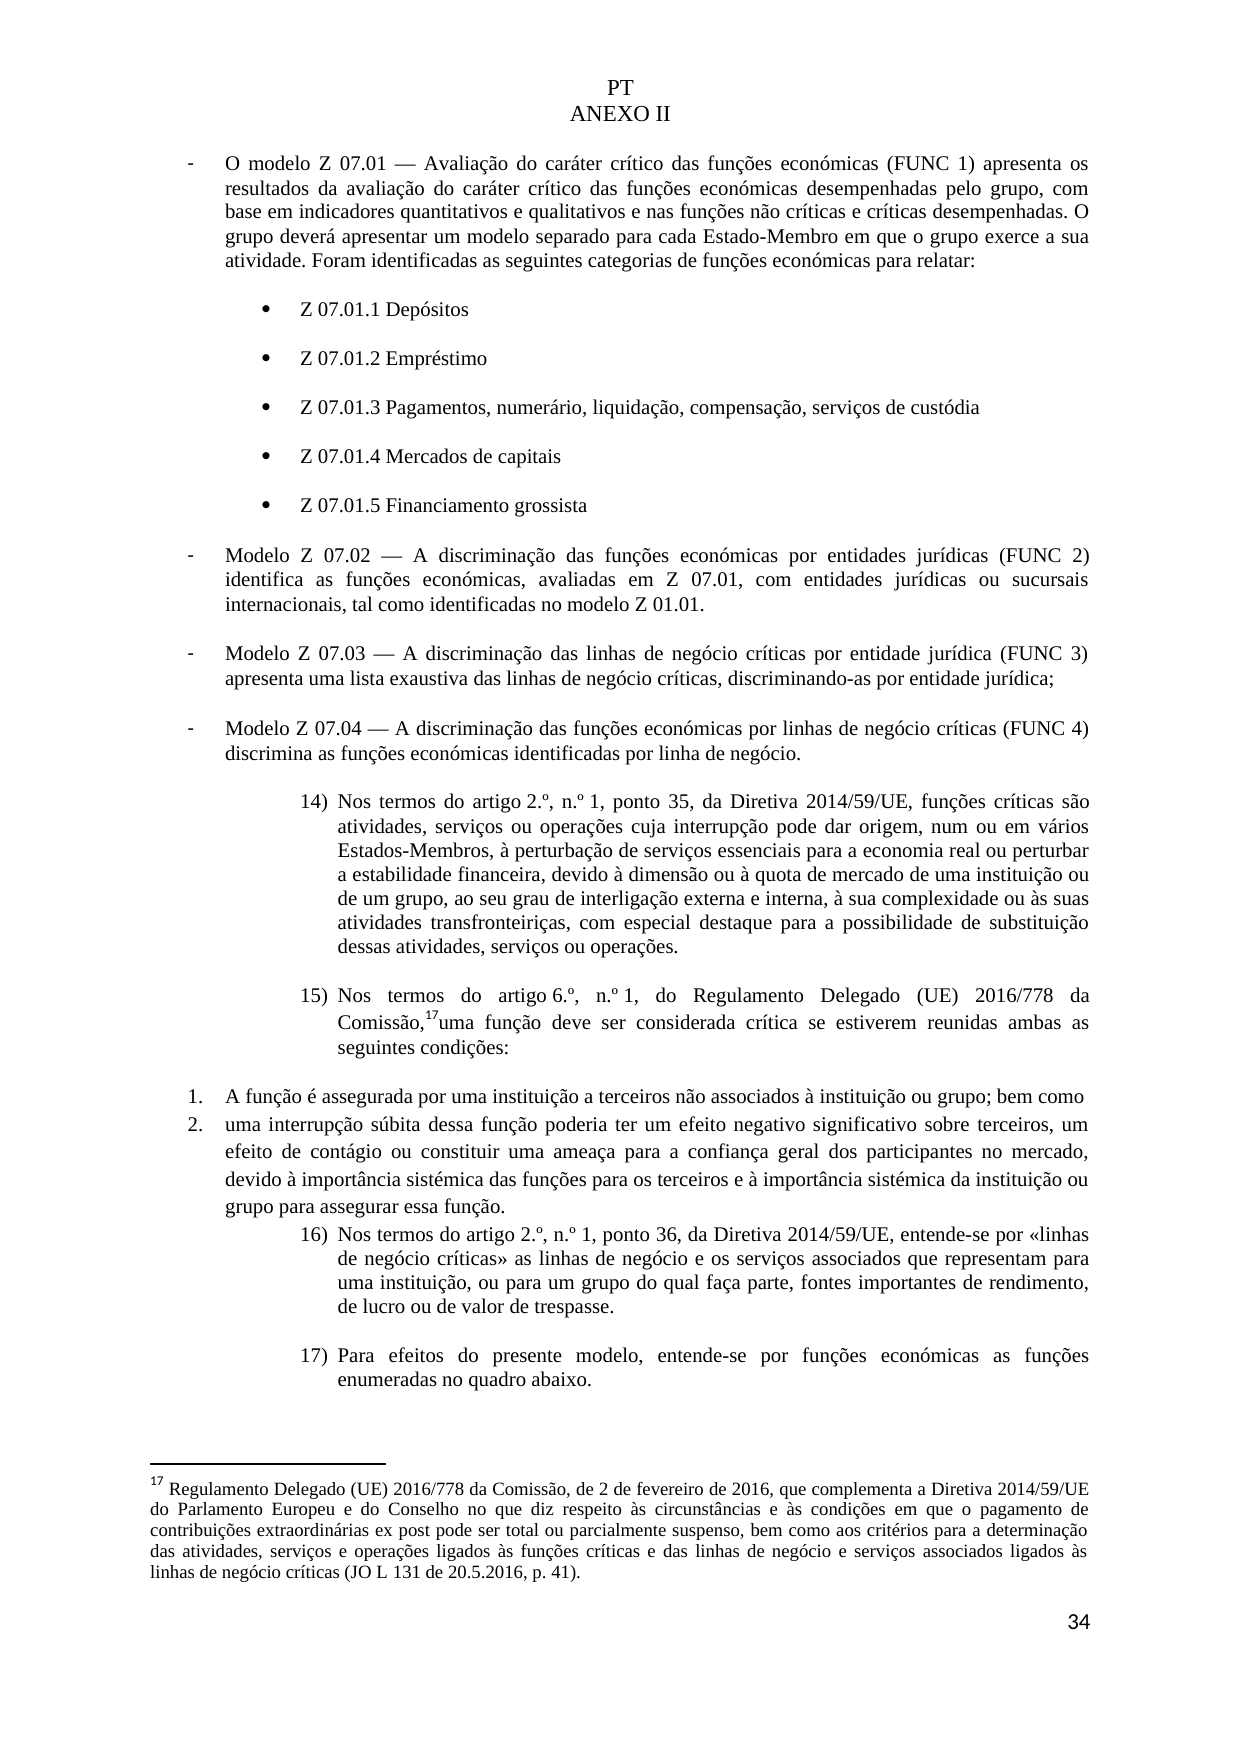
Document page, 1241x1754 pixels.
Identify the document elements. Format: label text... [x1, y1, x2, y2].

list Modelo Z 07.03 — A discriminação das linhas de negócio críticas por entidade jurídica (FUNC 3) apresenta uma lista exaustiva das linhas de negócio críticas, discriminando-as por entidade jurídica; [187, 641, 1090, 690]
list Modelo Z 07.02 — A discriminação das funções económicas por entidades jurídicas (FUNC 2) identifica as funções económicas, avaliadas em Z 07.01, com entidades jurídicas ou sucursais internacionais, tal como identificadas no modelo Z 01.01. [187, 542, 1090, 616]
list Z 07.01.4 Mercados de capitais [262, 444, 1090, 468]
list Nos termos do artigo 6.º, n.º 1, do Regulamento Delegado (UE) 2016/778 da Comissão,uma função deve ser considerada crítica se estiverem reunidas ambas as seguintes condições: [300, 983, 1090, 1059]
list A função é assegurada por uma instituição a terceiros não associados à instituição ou grupo; bem como [187, 1084, 1090, 1108]
list Z 07.01.2 Empréstimo [262, 346, 1090, 370]
list Modelo Z 07.04 — A discriminação das funções económicas por linhas de negócio críticas (FUNC 4) discrimina as funções económicas identificadas por linha de negócio. [187, 715, 1090, 764]
list Nos termos do artigo 2.º, n.º 1, ponto 36, da Diretiva 2014/59/UE, entende-se por «linhas de negócio críticas» as linhas de negócio e os serviços associados que representam para uma instituição, ou para um grupo do qual faça parte, fontes importantes de rendimento, de lucro ou de valor de trespasse. [300, 1222, 1090, 1318]
list uma interrupção súbita dessa função poderia ter um efeito negativo significativo sobre terceiros, um efeito de contágio ou constituir uma ameaça para a confiança geral dos participantes no mercado, devido à importância sistémica das funções para os terceiros e à importância sistémica da instituição ou grupo para assegurar essa função. [187, 1112, 1090, 1218]
list O modelo Z 07.01 — Avaliação do caráter crítico das funções económicas (FUNC 1) apresenta os resultados da avaliação do caráter crítico das funções económicas desempenhadas pelo grupo, com base em indicadores quantitativos e qualitativos e nas funções não críticas e críticas desempenhadas. O grupo deverá apresentar um modelo separado para cada Estado-Membro em que o grupo exerce a sua atividade. Foram identificadas as seguintes categorias de funções económicas para relatar: [187, 150, 1090, 272]
list Z 07.01.5 Financiamento grossista [262, 493, 1090, 517]
list Z 07.01.3 Pagamentos, numerário, liquidação, compensação, serviços de custódia [262, 395, 1090, 419]
list Para efeitos do presente modelo, entende-se por funções económicas as funções enumeradas no quadro abaixo. [300, 1343, 1090, 1391]
list Z 07.01.1 Depósitos [262, 297, 1090, 321]
list Nos termos do artigo 2.º, n.º 1, ponto 35, da Diretiva 2014/59/UE, funções críticas são atividades, serviços ou operações cuja interrupção pode dar origem, num ou em vários Estados-Membros, à perturbação de serviços essenciais para a economia real ou perturbar a estabilidade financeira, devido à dimensão ou à quota de mercado de uma instituição ou de um grupo, ao seu grau de interligação externa e interna, à sua complexidade ou às suas atividades transfronteiriças, com especial destaque para a possibilidade de substituição dessas atividades, serviços ou operações. [300, 789, 1090, 958]
